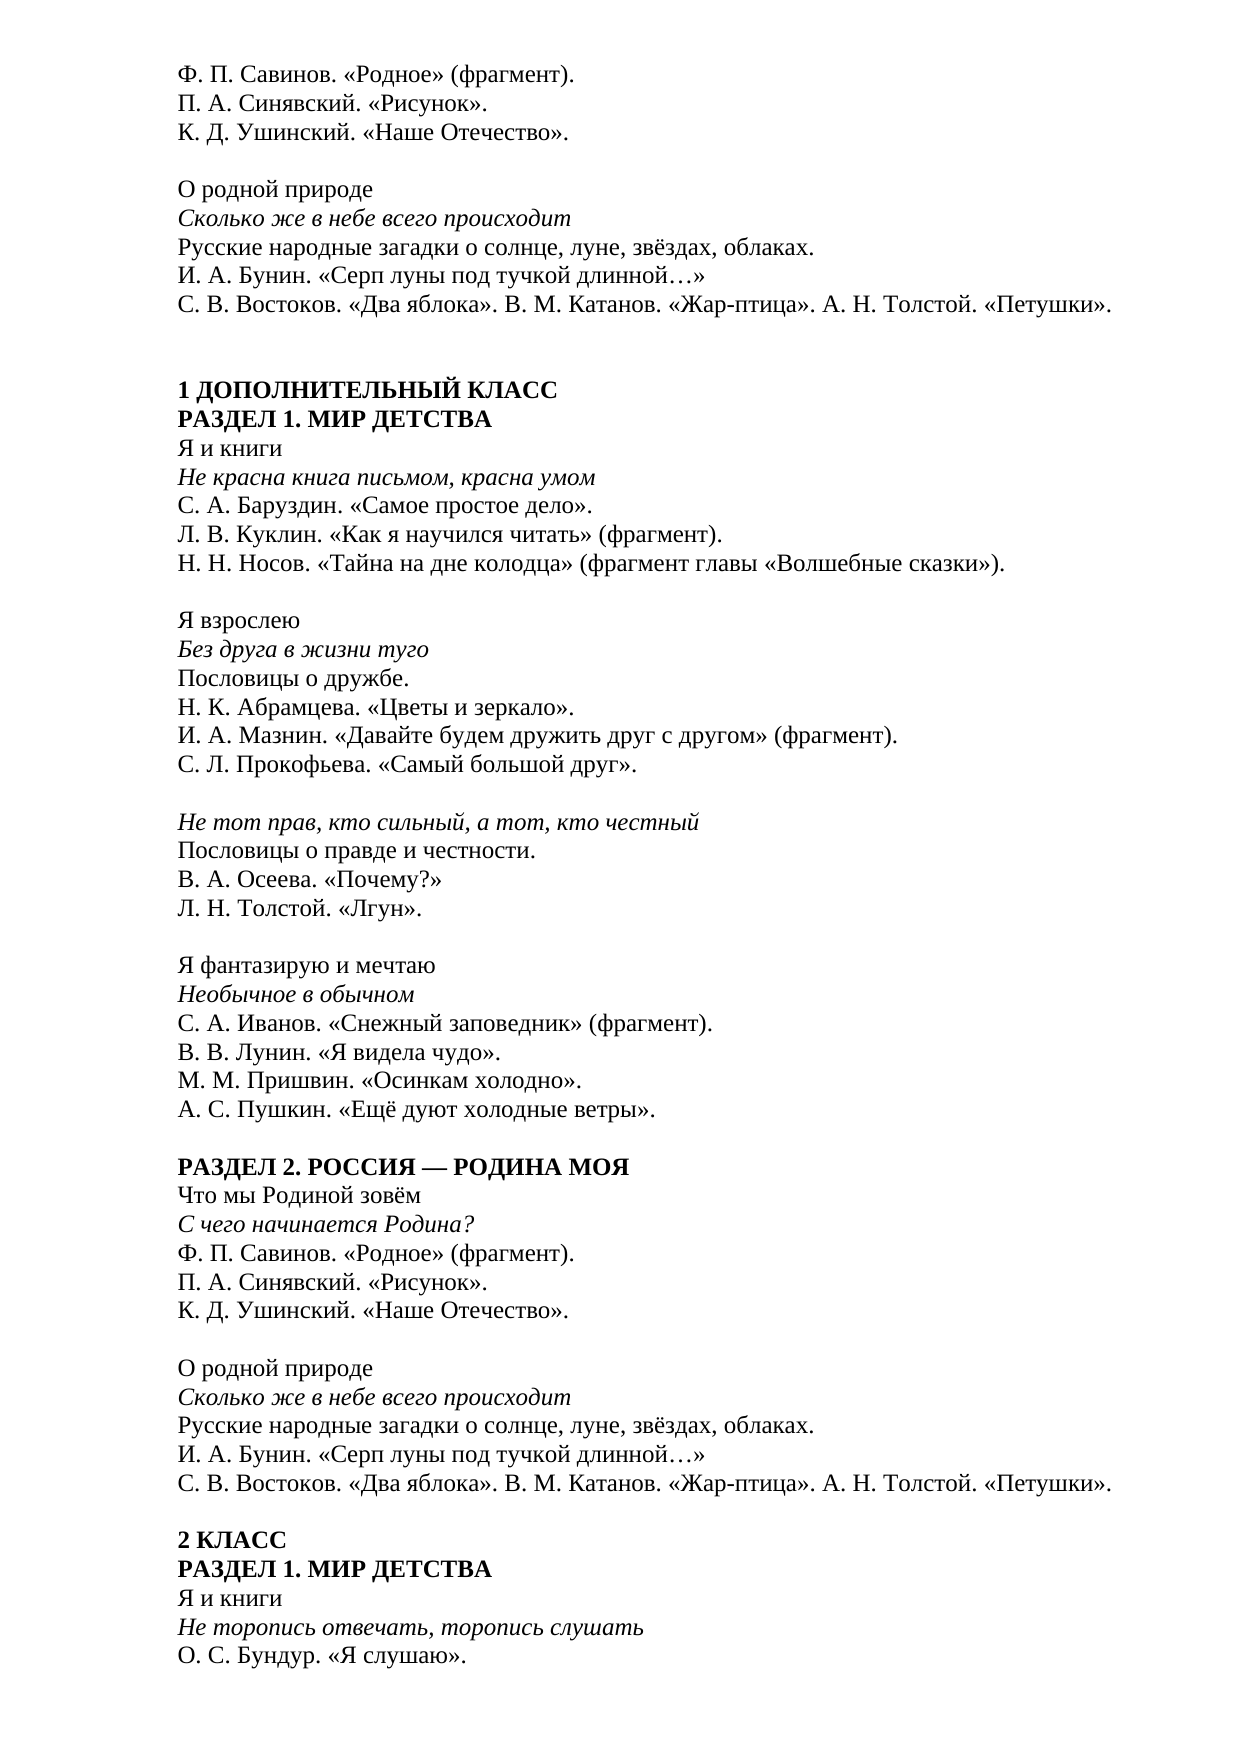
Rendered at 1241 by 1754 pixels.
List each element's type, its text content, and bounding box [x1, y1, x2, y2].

text Л. Н. Толстой. «Лгун». [177, 893, 1181, 922]
text РАЗДЕЛ 2. РОССИЯ — РОДИНА МОЯ [177, 1152, 1181, 1180]
text Н. Н. Носов. «Тайна на дне колодца» (фрагмент главы «Волшебные сказки»). [177, 548, 1181, 577]
text Ф. П. Савинов. «Родное» (фрагмент). [177, 59, 1181, 88]
text Русские народные загадки о солнце, луне, звёздах, облаках. [177, 1410, 1181, 1439]
text РАЗДЕЛ 1. МИР ДЕТСТВА [177, 1554, 1181, 1583]
text Сколько же в небе всего происходит [177, 203, 1181, 232]
text Без друга в жизни туго [177, 634, 1181, 663]
text П. А. Синявский. «Рисунок». [177, 1267, 1181, 1295]
text С. В. Востоков. «Два яблока». В. М. Катанов. «Жар-птица». А. Н. Толстой. «Петушки». [177, 1468, 1181, 1497]
text С. А. Иванов. «Снежный заповедник» (фрагмент). [177, 1008, 1181, 1037]
text П. А. Синявский. «Рисунок». [177, 88, 1181, 117]
text Необычное в обычном [177, 979, 1181, 1008]
text Я и книги [177, 433, 1181, 462]
text Не тот прав, кто сильный, а тот, кто честный [177, 807, 1181, 835]
text С. В. Востоков. «Два яблока». В. М. Катанов. «Жар-птица». А. Н. Толстой. «Петушки». [177, 289, 1181, 318]
text 2 КЛАСС [177, 1525, 1181, 1554]
text И. А. Бунин. «Серп луны под тучкой длинной…» [177, 260, 1181, 289]
text М. М. Пришвин. «Осинкам холодно». [177, 1065, 1181, 1094]
text К. Д. Ушинский. «Наше Отечество». [177, 117, 1181, 145]
text К. Д. Ушинский. «Наше Отечество». [177, 1295, 1181, 1324]
text О родной природе [177, 174, 1181, 203]
text О родной природе [177, 1353, 1181, 1382]
text Н. К. Абрамцева. «Цветы и зеркало». [177, 692, 1181, 720]
text С чего начинается Родина? [177, 1209, 1181, 1238]
text В. А. Осеева. «Почему?» [177, 864, 1181, 893]
text Сколько же в небе всего происходит [177, 1382, 1181, 1410]
text Что мы Родиной зовём [177, 1180, 1181, 1209]
text Не торопись отвечать, торопись слушать [177, 1612, 1181, 1640]
text РАЗДЕЛ 1. МИР ДЕТСТВА [177, 404, 1181, 433]
text Я фантазирую и мечтаю [177, 950, 1181, 979]
text А. С. Пушкин. «Ещё дуют холодные ветры». [177, 1094, 1181, 1123]
text И. А. Мазнин. «Давайте будем дружить друг с другом» (фрагмент). [177, 720, 1181, 749]
text Я взрослею [177, 605, 1181, 634]
text С. А. Баруздин. «Самое простое дело». [177, 490, 1181, 519]
text Пословицы о дружбе. [177, 663, 1181, 692]
text Я и книги [177, 1583, 1181, 1612]
text Ф. П. Савинов. «Родное» (фрагмент). [177, 1238, 1181, 1267]
text Пословицы о правде и честности. [177, 835, 1181, 864]
text Русские народные загадки о солнце, луне, звёздах, облаках. [177, 232, 1181, 260]
text 1 ДОПОЛНИТЕЛЬНЫЙ КЛАСС [177, 375, 1181, 404]
text Л. В. Куклин. «Как я научился читать» (фрагмент). [177, 519, 1181, 548]
text Не красна книга письмом, красна умом [177, 462, 1181, 490]
text С. Л. Прокофьева. «Самый большой друг». [177, 749, 1181, 778]
text О. С. Бундур. «Я слушаю». [177, 1640, 1181, 1669]
text И. А. Бунин. «Серп луны под тучкой длинной…» [177, 1439, 1181, 1468]
text В. В. Лунин. «Я видела чудо». [177, 1037, 1181, 1065]
